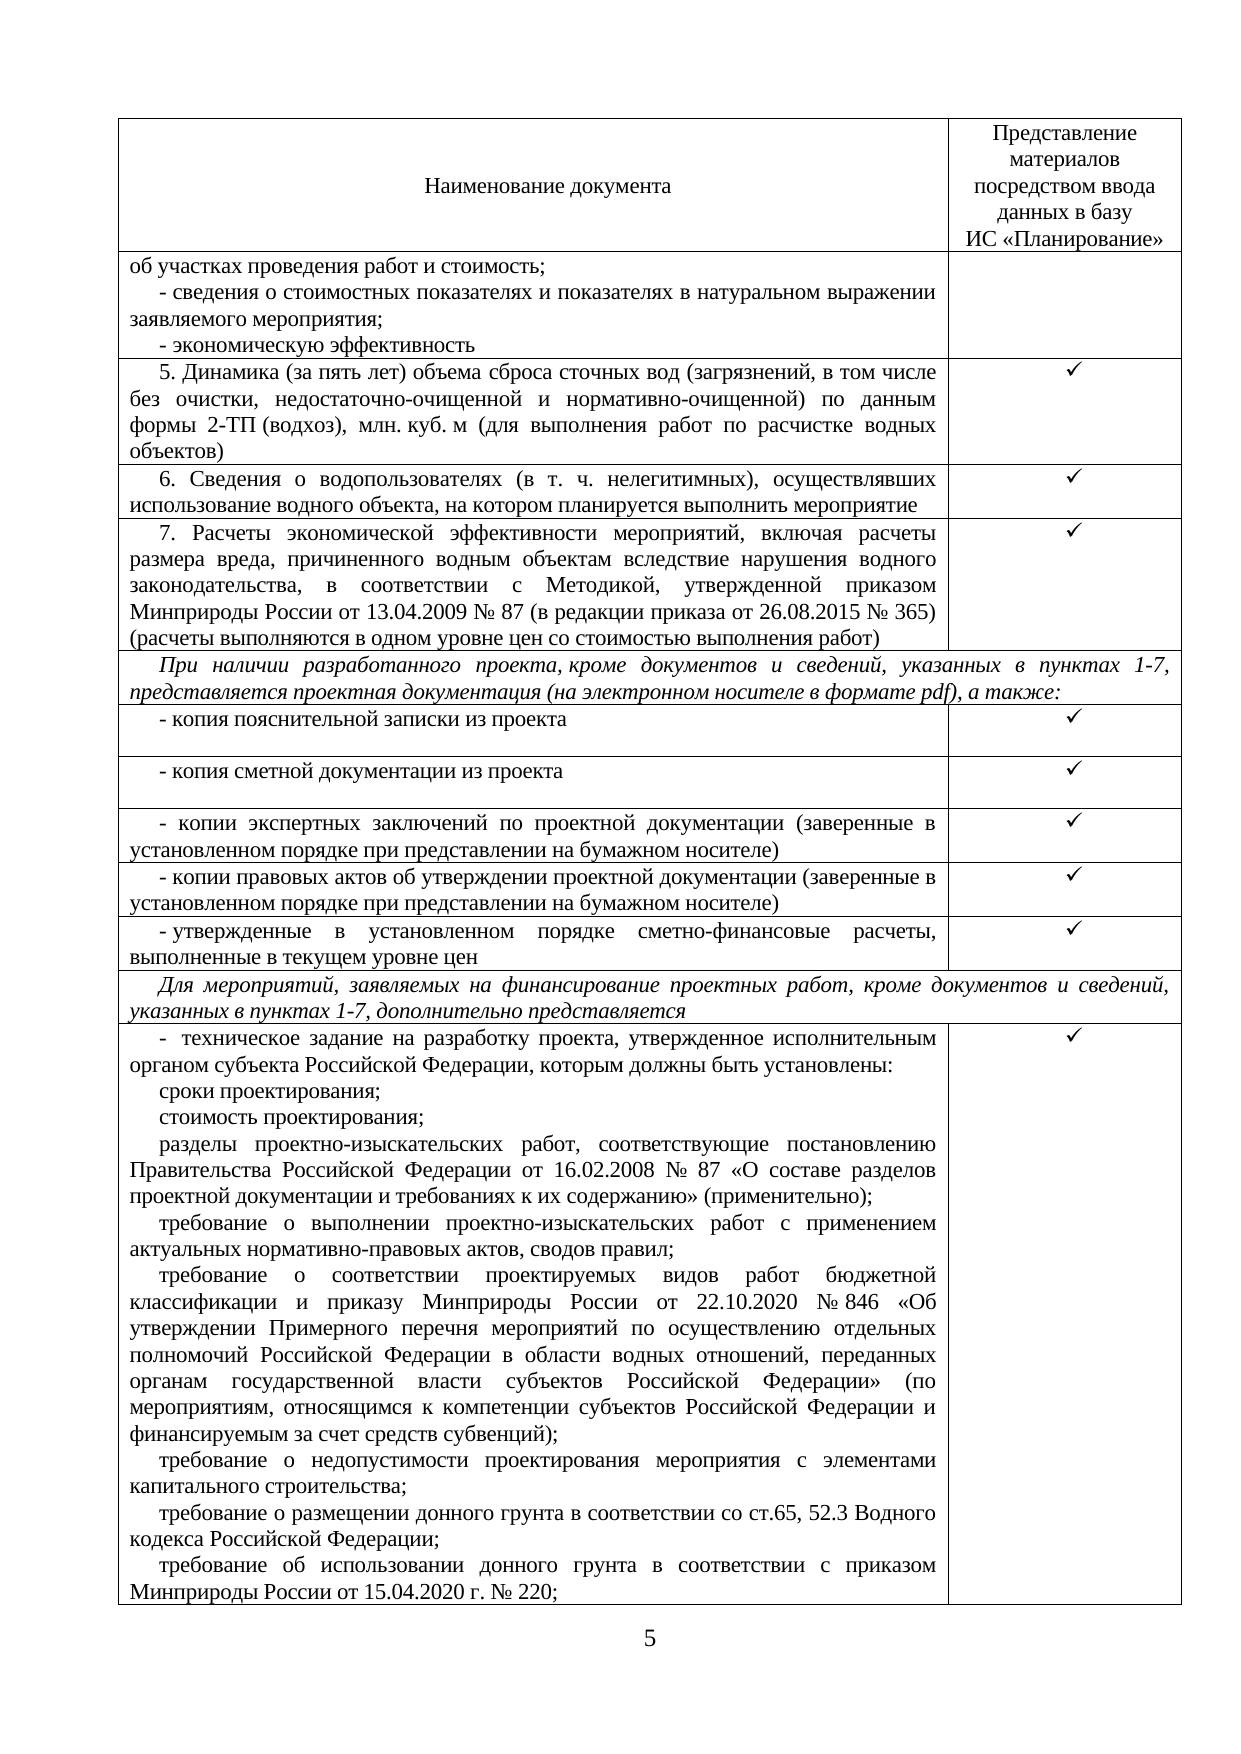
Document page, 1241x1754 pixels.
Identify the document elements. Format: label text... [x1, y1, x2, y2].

table_cell [949, 359, 1181, 464]
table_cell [119, 1024, 948, 1604]
table_cell [949, 1024, 1181, 1604]
table_cell Для мероприятий, заявляемых на финансирование проектных работ, кроме документов и сведений, указанных в пунктах 1-7, дополнительно представляется [119, 971, 1181, 1023]
table_header Представление материалов посредством ввода данных в базу ИС «Планирование» [949, 119, 1181, 251]
table_cell [949, 519, 1181, 650]
table_cell 7. Расчеты экономической эффективности мероприятий, включая расчеты размера вреда, причиненного водным объектам вследствие нарушения водного законодательства, в соответствии с Методикой, утвержденной приказом Минприроды России от 13.04.2009 № 87 (в редакции приказа от 26.08.2015 № 365) (расчеты выполняются в одном уровне цен со стоимостью выполнения работ) [119, 519, 948, 650]
table_cell 6. Сведения о водопользователях (в т. ч. нелегитимных), осуществлявших использование водного объекта, на котором планируется выполнить мероприятие [119, 465, 948, 518]
table_cell При наличии разработанного проекта, кроме документов и сведений, указанных в пунктах 1-7, представляется проектная документация (на электронном носителе в формате pdf), а также: [119, 651, 1181, 704]
table_cell 5. Динамика (за пять лет) объема сброса сточных вод (загрязнений, в том числе без очистки, недостаточно-очищенной и нормативно-очищенной) по данным формы 2-ТП (водхоз), млн. куб. м (для выполнения работ по расчистке водных объектов) [119, 359, 948, 464]
table_cell [949, 705, 1181, 756]
table_cell [949, 465, 1181, 518]
table_cell - копия пояснительной записки из проекта [119, 705, 948, 756]
table_cell - копия сметной документации из проекта [119, 757, 948, 808]
table_header Наименование документа [119, 119, 948, 251]
table_cell - копии экспертных заключений по проектной документации (заверенные в установленном порядке при представлении на бумажном носителе) [119, 809, 948, 862]
table_cell [949, 809, 1181, 862]
table_cell [949, 863, 1181, 916]
table_cell - утвержденные в установленном порядке сметно-финансовые расчеты, выполненные в текущем уровне цен [119, 917, 948, 969]
table_cell [949, 757, 1181, 808]
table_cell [119, 252, 948, 357]
table_cell - копии правовых актов об утверждении проектной документации (заверенные в установленном порядке при представлении на бумажном носителе) [119, 863, 948, 916]
table_cell [949, 252, 1181, 357]
table_cell [949, 917, 1181, 969]
